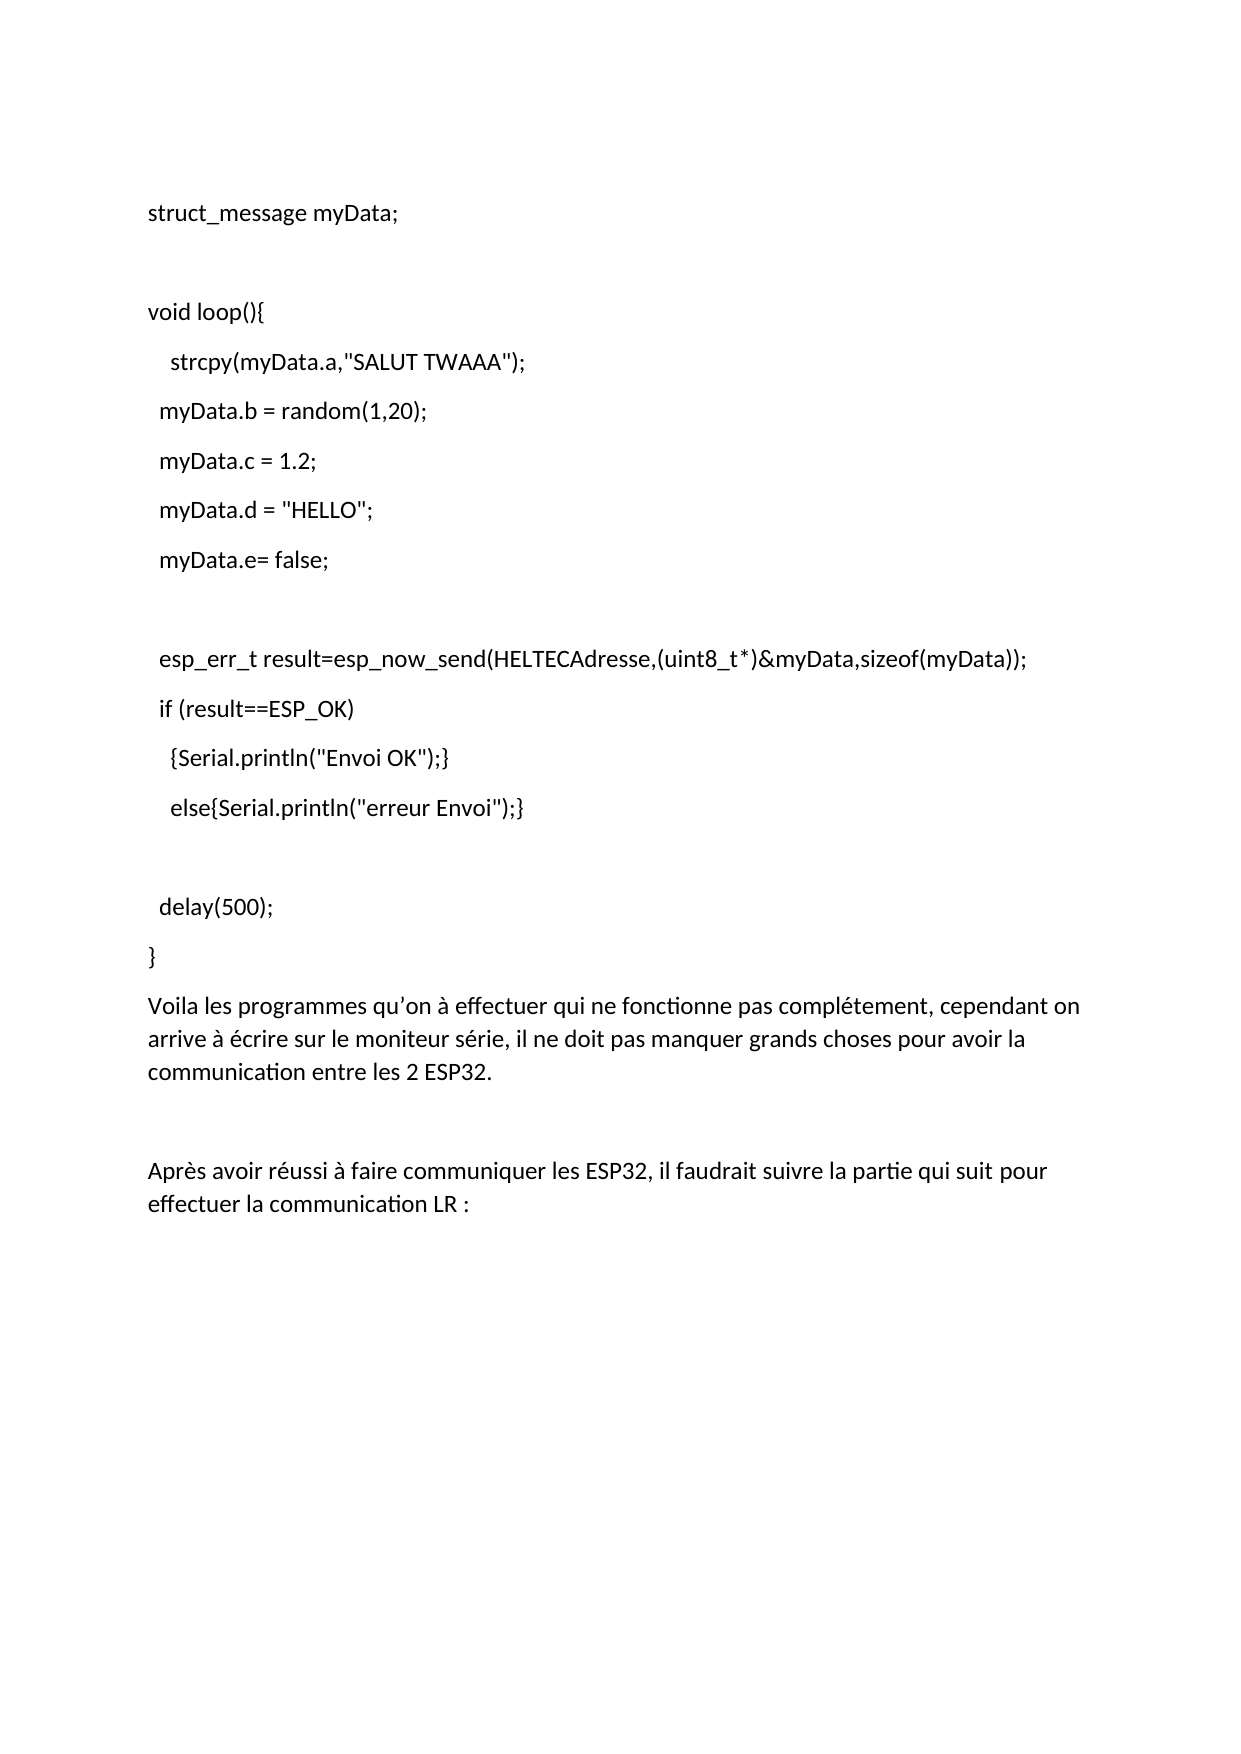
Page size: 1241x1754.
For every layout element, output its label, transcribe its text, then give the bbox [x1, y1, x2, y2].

text Après avoir réussi à faire communiquer les ESP32, il faudrait suivre la partie qui suit pour effectuer la communication LR : [148, 1156, 1093, 1219]
text myData.e= false; [148, 544, 1093, 575]
text Voila les programmes qu’on à effectuer qui ne fonctionne pas complétement, cependant on arrive à écrire sur le moniteur série, il ne doit pas manquer grands choses pour avoir la communication entre les 2 ESP32. [148, 991, 1093, 1087]
text else{Serial.println("erreur Envoi");} [148, 792, 1093, 823]
text strcpy(myData.a,"SALUT TWAAA"); [148, 346, 1093, 376]
text myData.d = "HELLO"; [148, 495, 1093, 525]
text void loop(){ [148, 296, 1093, 327]
text myData.c = 1.2; [148, 445, 1093, 476]
text myData.b = random(1,20); [148, 396, 1093, 426]
text struct_message myData; [148, 197, 1093, 228]
text {Serial.println("Envoi OK");} [148, 743, 1093, 773]
text if (result==ESP_OK) [148, 693, 1093, 723]
text } [148, 941, 1093, 971]
text delay(500); [148, 891, 1093, 922]
text esp_err_t result=esp_now_send(HELTECAdresse,(uint8_t*)&myData,sizeof(myData)); [148, 643, 1093, 674]
